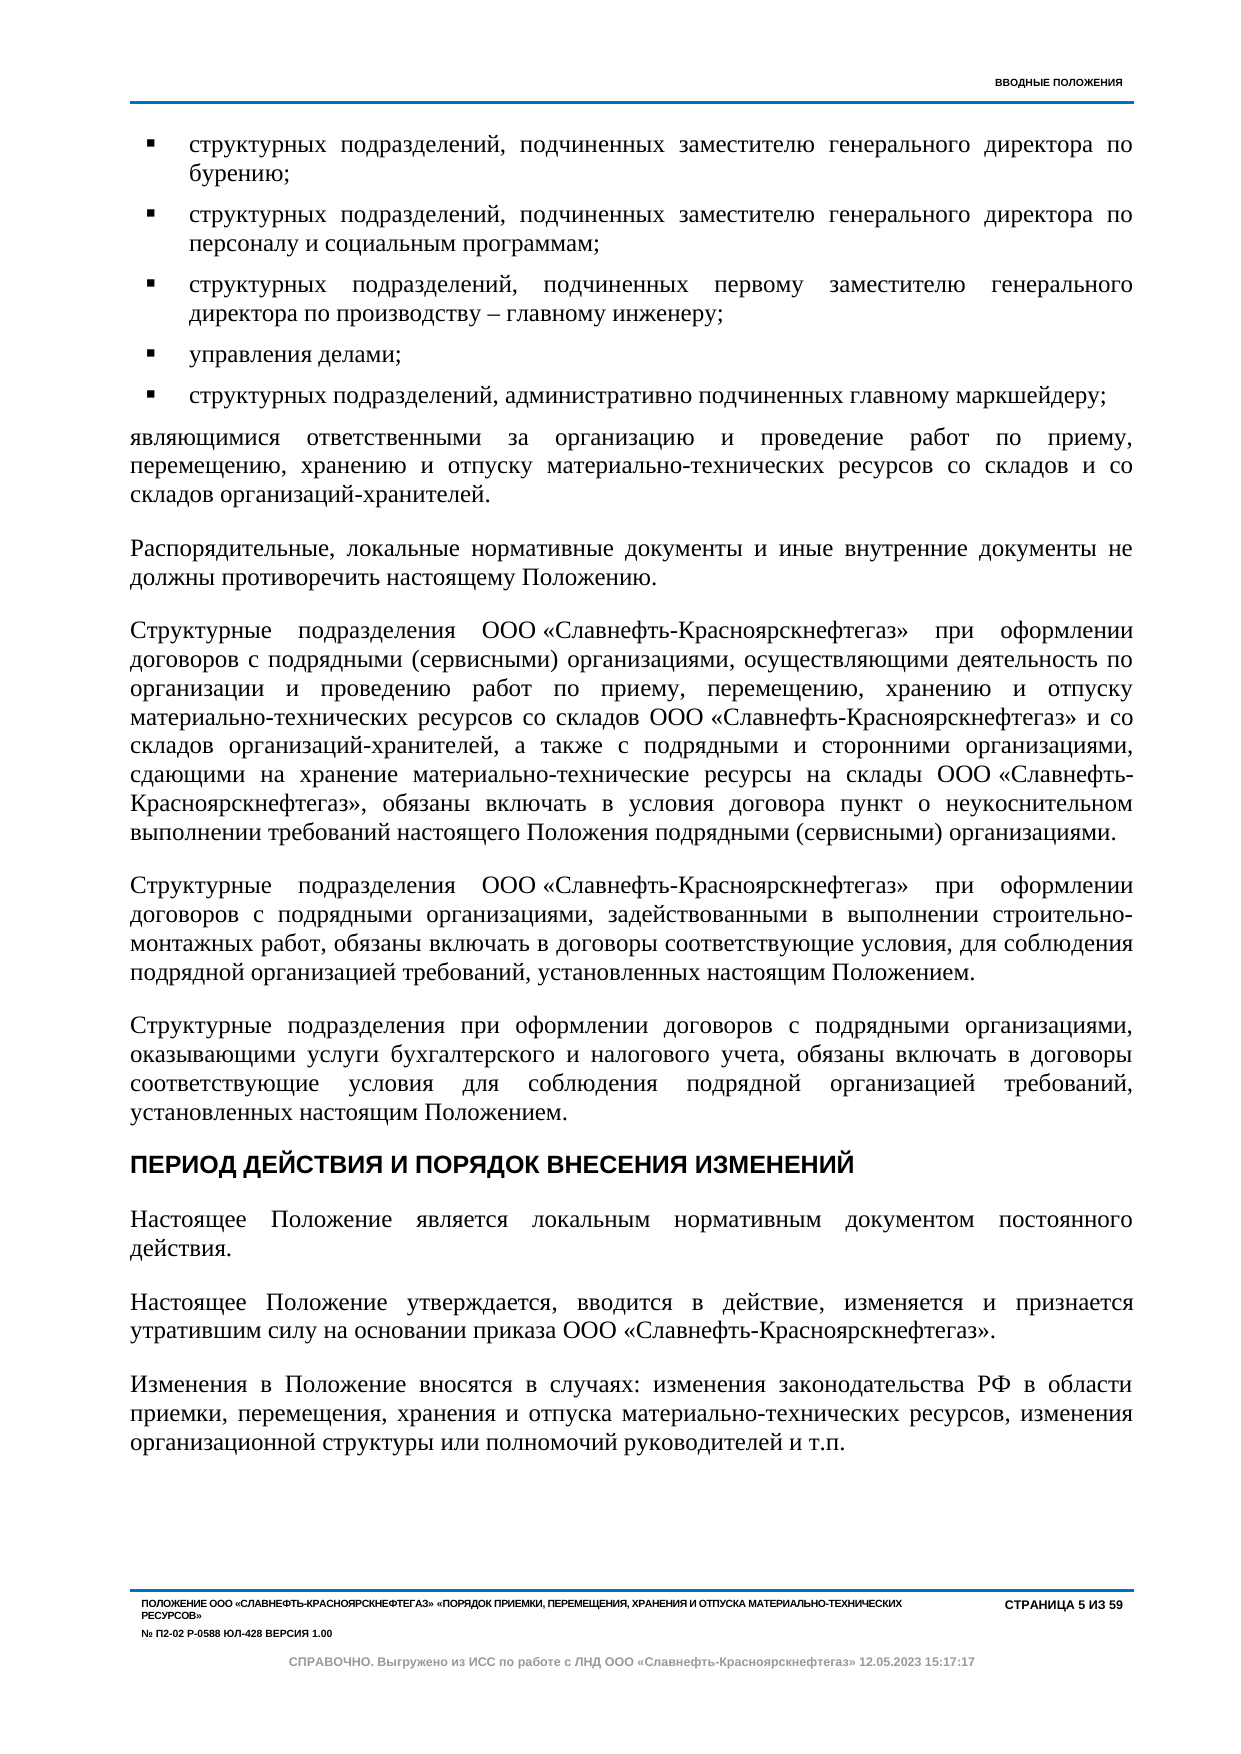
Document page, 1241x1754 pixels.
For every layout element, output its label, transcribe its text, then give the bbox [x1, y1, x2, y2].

list структурных подразделений, подчиненных заместителю генерального директора по персоналу и социальным программам; [145, 199, 1134, 257]
text Изменения в Положение вносятся в случаях: изменения законодательства РФ в области приемки, перемещения, хранения и отпуска материально-технических ресурсов, изменения организационной структуры или полномочий руководителей и т.п. [130, 1369, 1134, 1456]
text Настоящее Положение утверждается, вводится в действие, изменяется и признается утратившим силу на основании приказа ООО «Славнефть-Красноярскнефтегаз». [130, 1287, 1134, 1344]
list структурных подразделений, подчиненных первому заместителю генерального директора по производству – главному инженеру; [145, 269, 1134, 327]
text являющимися ответственными за организацию и проведение работ по приему, перемещению, хранению и отпуску материально-технических ресурсов со складов и со складов организаций-хранителей. [130, 422, 1134, 508]
text Распорядительные, локальные нормативные документы и иные внутренние документы не должны противоречить настоящему Положению. [130, 533, 1134, 591]
text Настоящее Положение является локальным нормативным документом постоянного действия. [130, 1204, 1134, 1262]
subtitle ПЕРИОД ДЕЙСТВИЯ И ПОРЯДОК ВНЕСЕНИЯ ИЗМЕНЕНИЙ [130, 1151, 1134, 1179]
text Структурные подразделения ООО «Славнефть-Красноярскнефтегаз» при оформлении договоров с подрядными (сервисными) организациями, осуществляющими деятельность по организации и проведению работ по приему, перемещению, хранению и отпуску материально-технических ресурсов со складов ООО «Славнефть-Красноярскнефтегаз» и со складов организаций-хранителей, а также с подрядными и сторонними организациями, сдающими на хранение материально-технические ресурсы на склады ООО «Славнефть-Красноярскнефтегаз», обязаны включать в условия договора пункт о неукоснительном выполнении требований настоящего Положения подрядными (сервисными) организациями. [130, 616, 1134, 846]
list структурных подразделений, подчиненных заместителю генерального директора по бурению; [145, 129, 1134, 187]
text Структурные подразделения при оформлении договоров с подрядными организациями, оказывающими услуги бухгалтерского и налогового учета, обязаны включать в договоры соответствующие условия для соблюдения подрядной организацией требований, установленных настоящим Положением. [130, 1011, 1134, 1126]
text Структурные подразделения ООО «Славнефть-Красноярскнефтегаз» при оформлении договоров с подрядными организациями, задействованными в выполнении строительно-монтажных работ, обязаны включать в договоры соответствующие условия, для соблюдения подрядной организацией требований, установленных настоящим Положением. [130, 871, 1134, 986]
list структурных подразделений, административно подчиненных главному маркшейдеру; [145, 381, 1134, 409]
list управления делами; [145, 339, 1134, 368]
